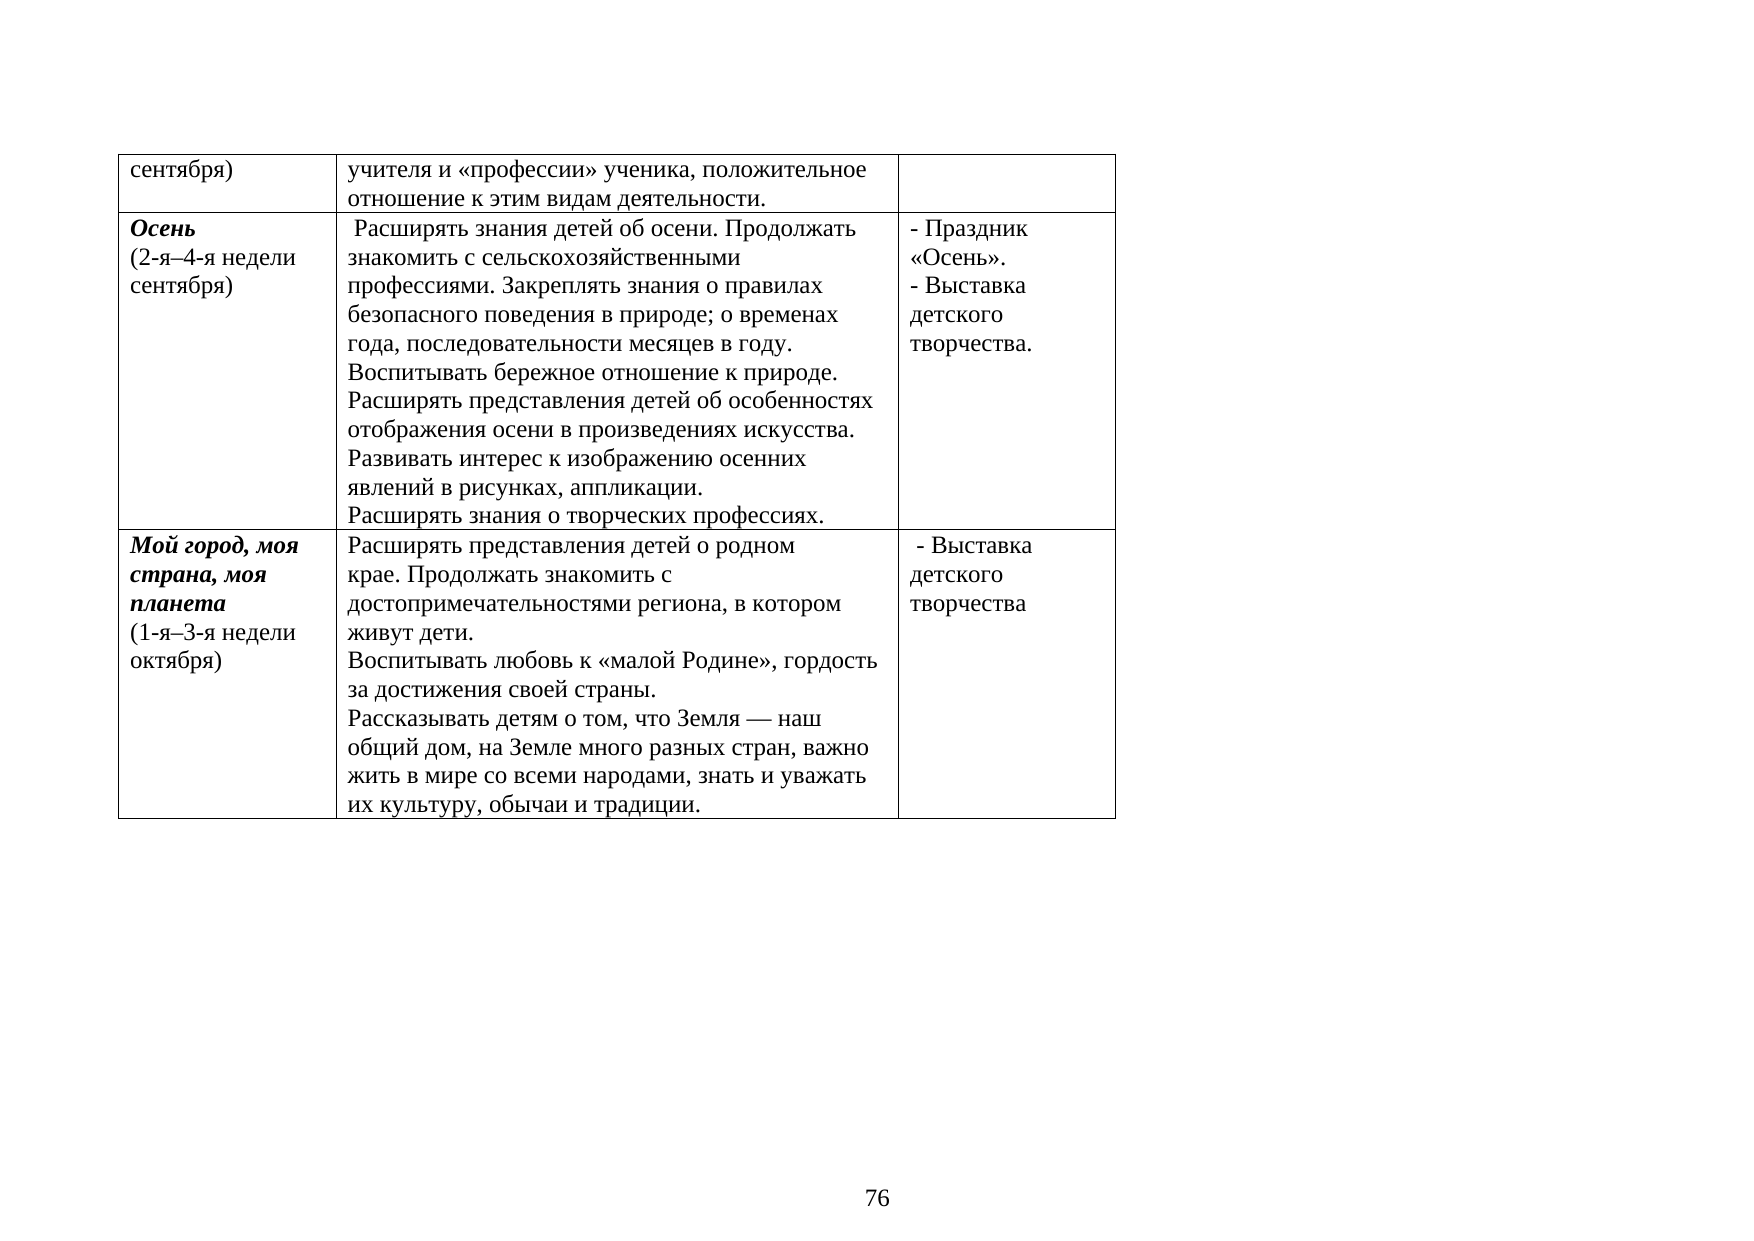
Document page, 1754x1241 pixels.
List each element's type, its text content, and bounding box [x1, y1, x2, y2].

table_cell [337, 155, 898, 212]
table_cell Расширять представления детей о родном крае. Продолжать знакомить с достопримечательностями региона, в котором живут дети. Воспитывать любовь к «малой Родине», гордость за достижения своей страны. Рассказывать детям о том, что Земля — наш общий дом, на Земле много разных стран, важно жить в мире со всеми народами, знать и уважать их культуру, обычаи и традиции. [337, 530, 898, 818]
table_cell - Праздник «Осень». - Выставка детского творчества. [899, 213, 1115, 529]
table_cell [899, 155, 1115, 212]
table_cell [119, 155, 336, 212]
table_cell - Выставка детского творчества [899, 530, 1115, 818]
table_cell Осень (2-я–4-я недели сентября) [119, 213, 336, 529]
table_cell Расширять знания детей об осени. Продолжать знакомить с сельскохозяйственными профессиями. Закреплять знания о правилах безопасного поведения в природе; о временах года, последовательности месяцев в году. Воспитывать бережное отношение к природе. Расширять представления детей об особенностях отображения осени в произведениях искусства. Развивать интерес к изображению осенних явлений в рисунках, аппликации. Расширять знания о творческих профессиях. [337, 213, 898, 529]
table_cell Мой город, моя страна, моя планета (1-я–3-я недели октября) [119, 530, 336, 818]
